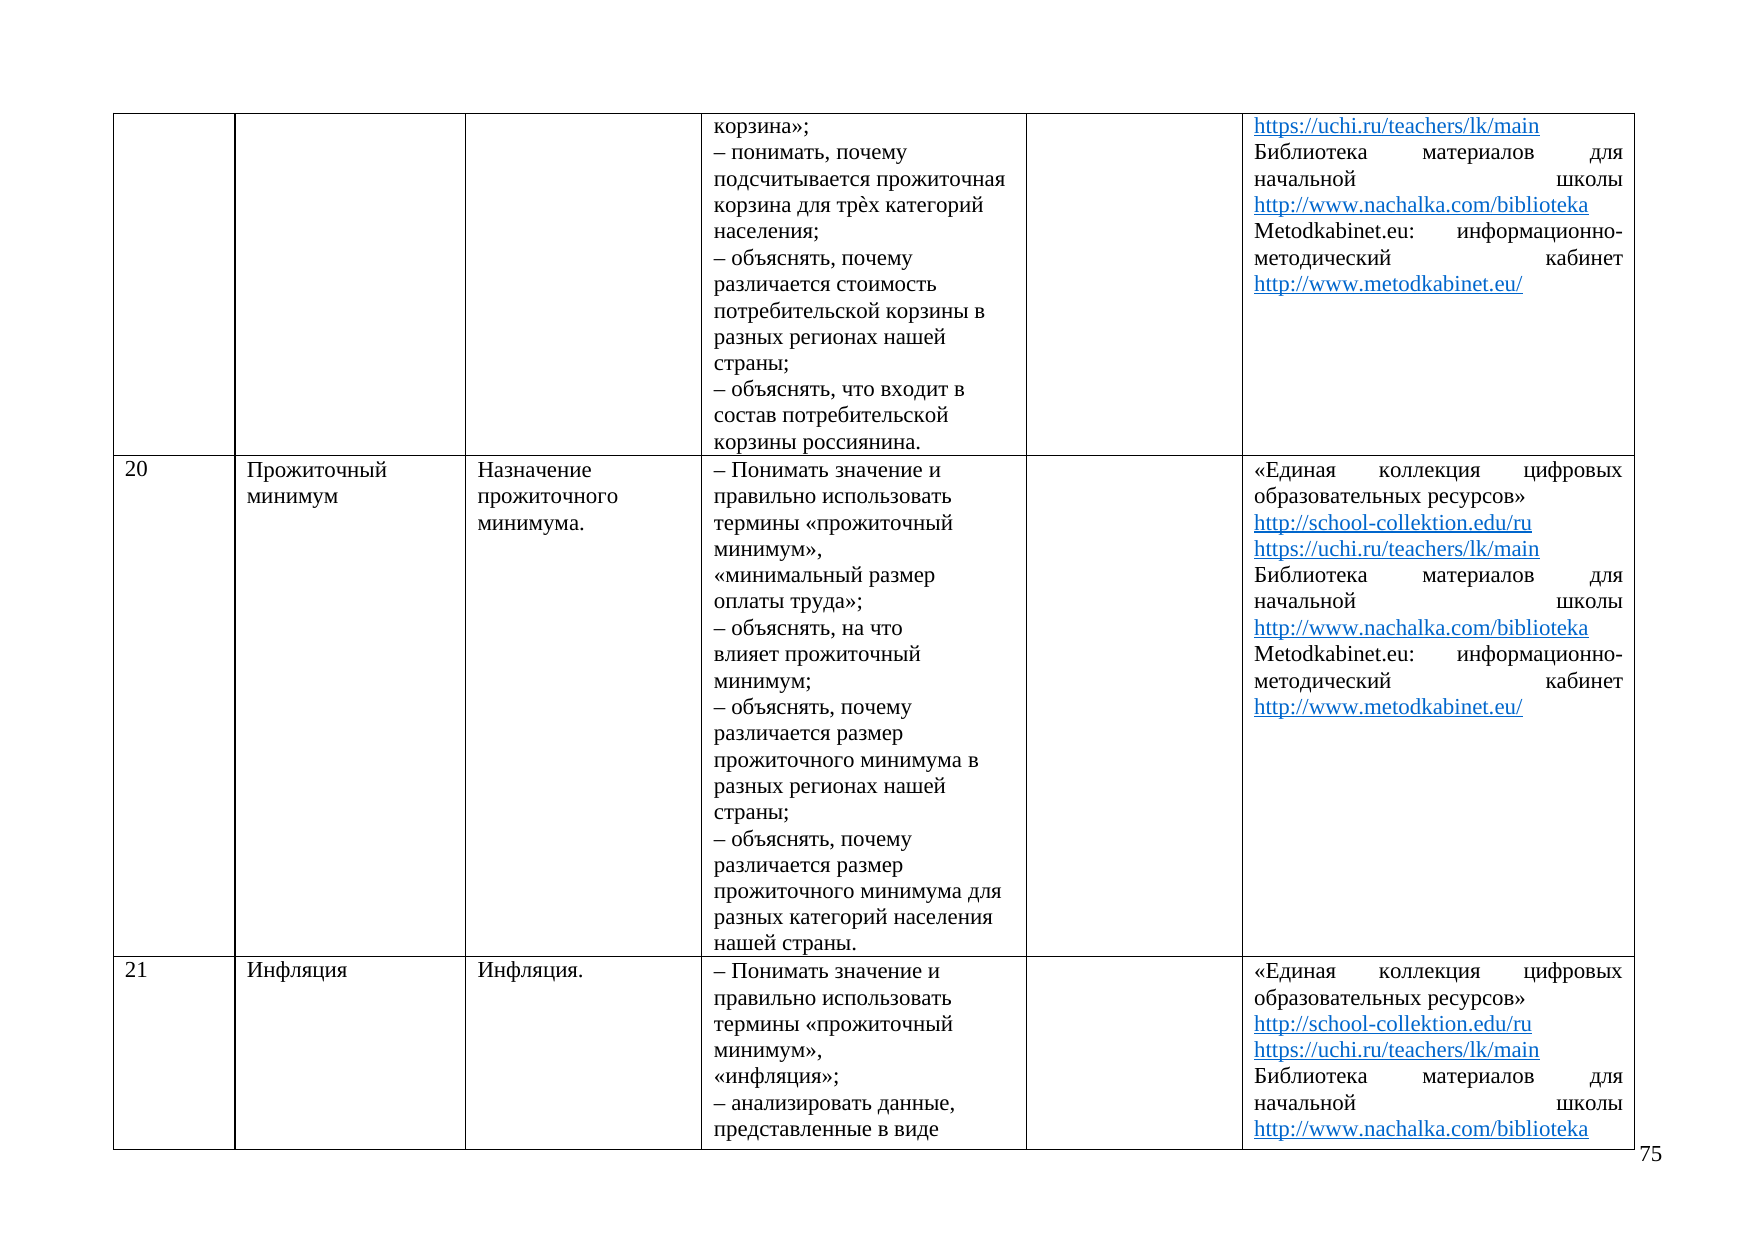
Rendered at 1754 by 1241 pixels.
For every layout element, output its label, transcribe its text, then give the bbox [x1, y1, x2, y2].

table_header [114, 114, 234, 455]
table_cell [1027, 957, 1242, 1149]
table_cell «Единая коллекция цифровых образовательных ресурсов» http://school-collektion.edu/ru https://uchi.ru/teachers/lk/main Библиотека материалов для начальной школы http://www.nachalka.com/biblioteka Mеtodkabinet.eu: информационно- методический кабинет http://www.metodkabinet.eu/ [1243, 456, 1634, 956]
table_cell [1243, 957, 1634, 1149]
table_cell Назначение прожиточного минимума. [466, 456, 701, 956]
table_header https://uchi.ru/teachers/lk/main Библиотека материалов для начальной школы http://www.nachalka.com/biblioteka Mеtodkabinet.eu: информационно- методический кабинет http://www.metodkabinet.eu/ [1243, 114, 1634, 455]
table_header корзина»; понимать, почему подсчитывается прожиточная корзина для трѐх категорий населения; объяснять, почему различается стоимость потребительской корзины в разных регионах нашей страны; объяснять, что входит в состав потребительской корзины россиянина. [702, 114, 1026, 455]
table_cell Понимать значение и правильно использовать термины «прожиточный минимум», «минимальный размер оплаты труда»; объяснять, на что влияет прожиточный минимум; объяснять, почему различается размер прожиточного минимума в разных регионах нашей страны; объяснять, почему различается размер прожиточного минимума для разных категорий населения нашей страны. [702, 456, 1026, 956]
table_cell [1027, 456, 1242, 956]
table_cell 21 [114, 957, 234, 1149]
table_cell Прожиточный минимум [236, 456, 465, 956]
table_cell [702, 957, 1026, 1149]
table_header [236, 114, 465, 455]
table_cell Инфляция [236, 957, 465, 1149]
table_cell 20 [114, 456, 234, 956]
table_header [1027, 114, 1242, 455]
table_cell Инфляция. [466, 957, 701, 1149]
table_header [466, 114, 701, 455]
